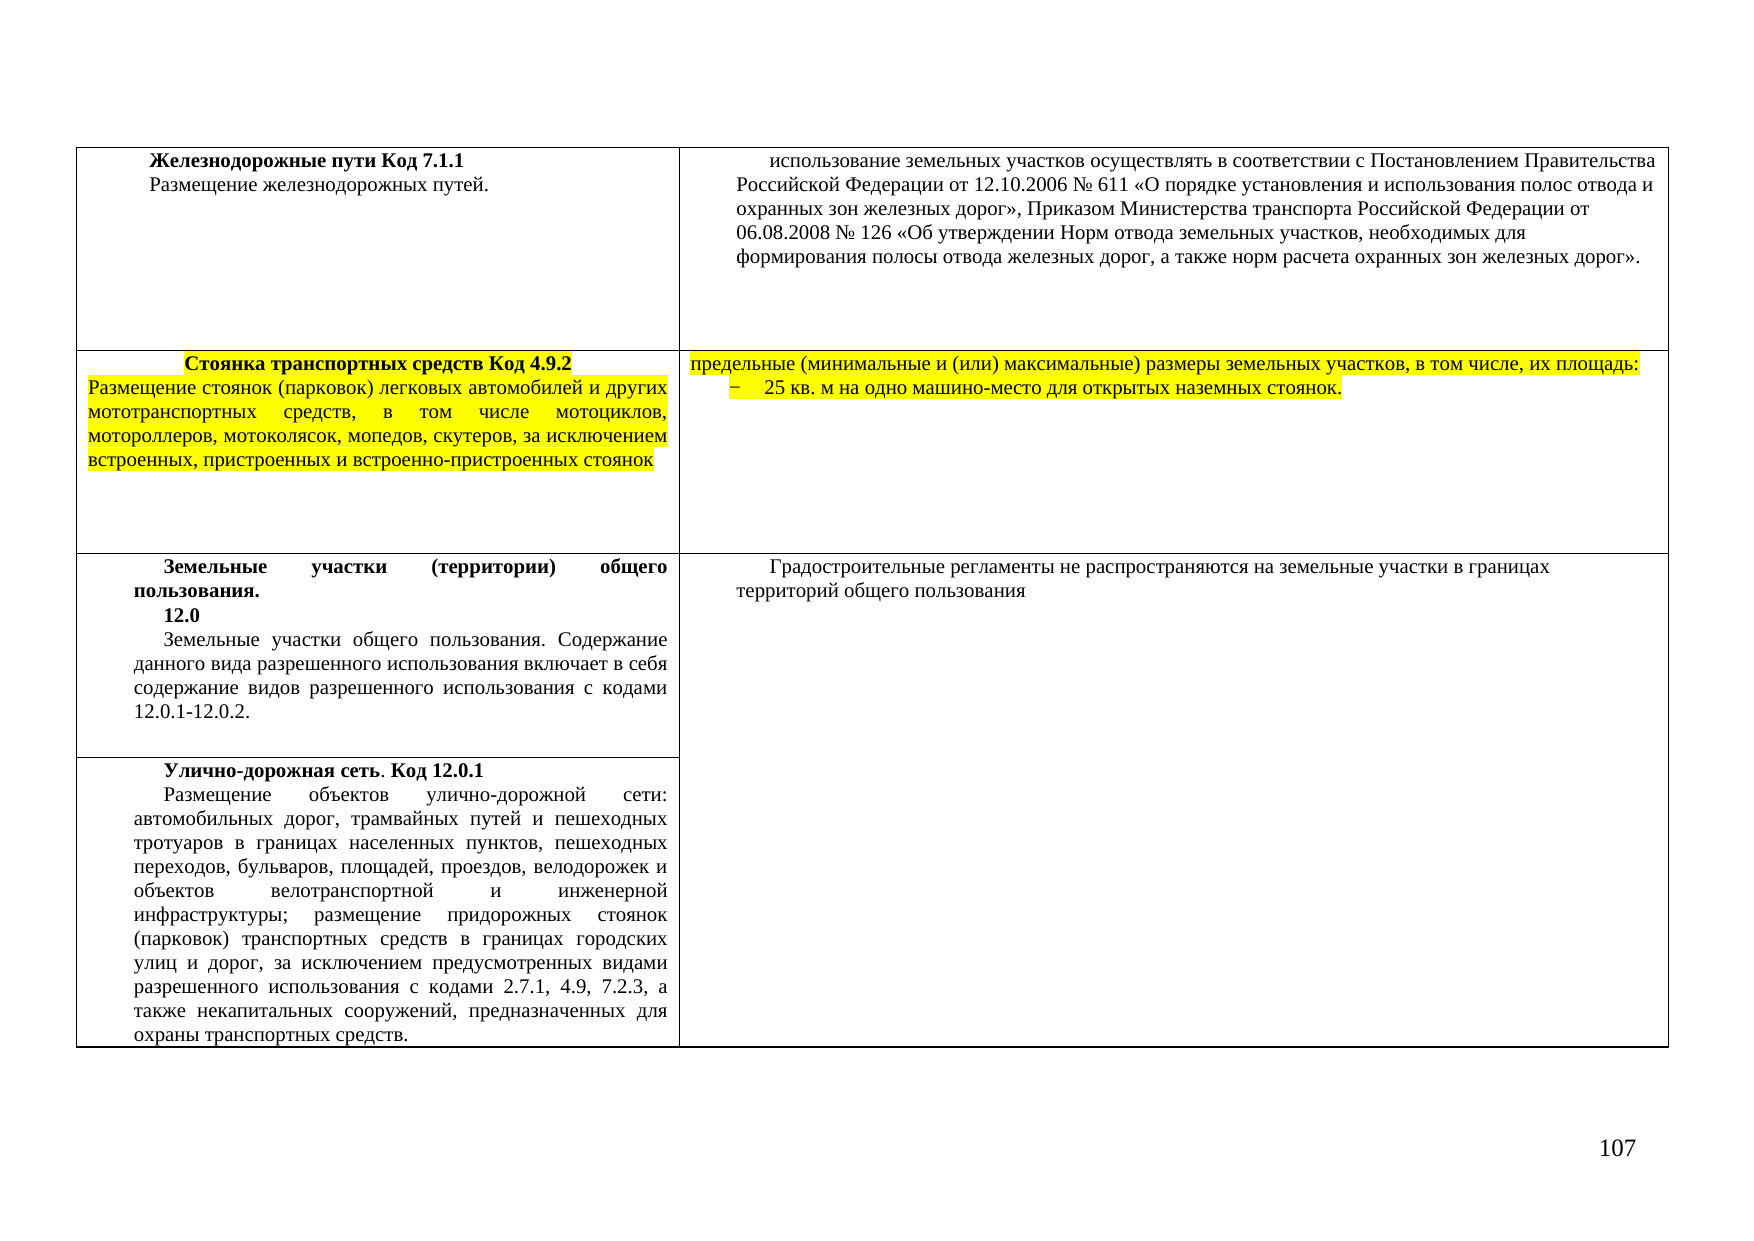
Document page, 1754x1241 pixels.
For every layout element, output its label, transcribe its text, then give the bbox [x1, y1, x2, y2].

table_cell использование земельных участков осуществлять в соответствии с Постановлением Правительства Российской Федерации от 12.10.2006 № 611 «О порядке установления и использования полос отвода и охранных зон железных дорог», Приказом Министерства транспорта Российской Федерации от 06.08.2008 № 126 «Об утверждении Норм отвода земельных участков, необходимых для формирования полосы отвода железных дорог, а также норм расчета охранных зон железных дорог». [680, 148, 1668, 350]
table_cell предельные (минимальные и (или) максимальные) размеры земельных участков, в том числе, их площадь: 25 кв. м на одно машино-место для открытых наземных стоянок. [680, 351, 1668, 553]
table_cell Градостроительные регламенты не распространяются на земельные участки в границах территорий общего пользования [680, 554, 1668, 1046]
table_cell Улично-дорожная сеть. Код 12.0.1 Размещение объектов улично-дорожной сети: автомобильных дорог, трамвайных путей и пешеходных тротуаров в границах населенных пунктов, пешеходных переходов, бульваров, площадей, проездов, велодорожек и объектов велотранспортной и инженерной инфраструктуры; размещение придорожных стоянок (парковок) транспортных средств в границах городских улиц и дорог, за исключением предусмотренных видами разрешенного использования с кодами 2.7.1, 4.9, 7.2.3, а также некапитальных сооружений, предназначенных для охраны транспортных средств. [77, 758, 679, 1046]
table_cell Земельные участки (территории) общего пользования. 12.0 Земельные участки общего пользования. Содержание данного вида разрешенного использования включает в себя содержание видов разрешенного использования с кодами 12.0.1-12.0.2. [77, 554, 679, 757]
table_cell Железнодорожные пути Код 7.1.1 Размещение железнодорожных путей. [77, 148, 679, 350]
table_cell Стоянка транспортных средств Код 4.9.2 Размещение стоянок (парковок) легковых автомобилей и других мототранспортных средств, в том числе мотоциклов, мотороллеров, мотоколясок, мопедов, скутеров, за исключением встроенных, пристроенных и встроенно-пристроенных стоянок [77, 351, 679, 553]
